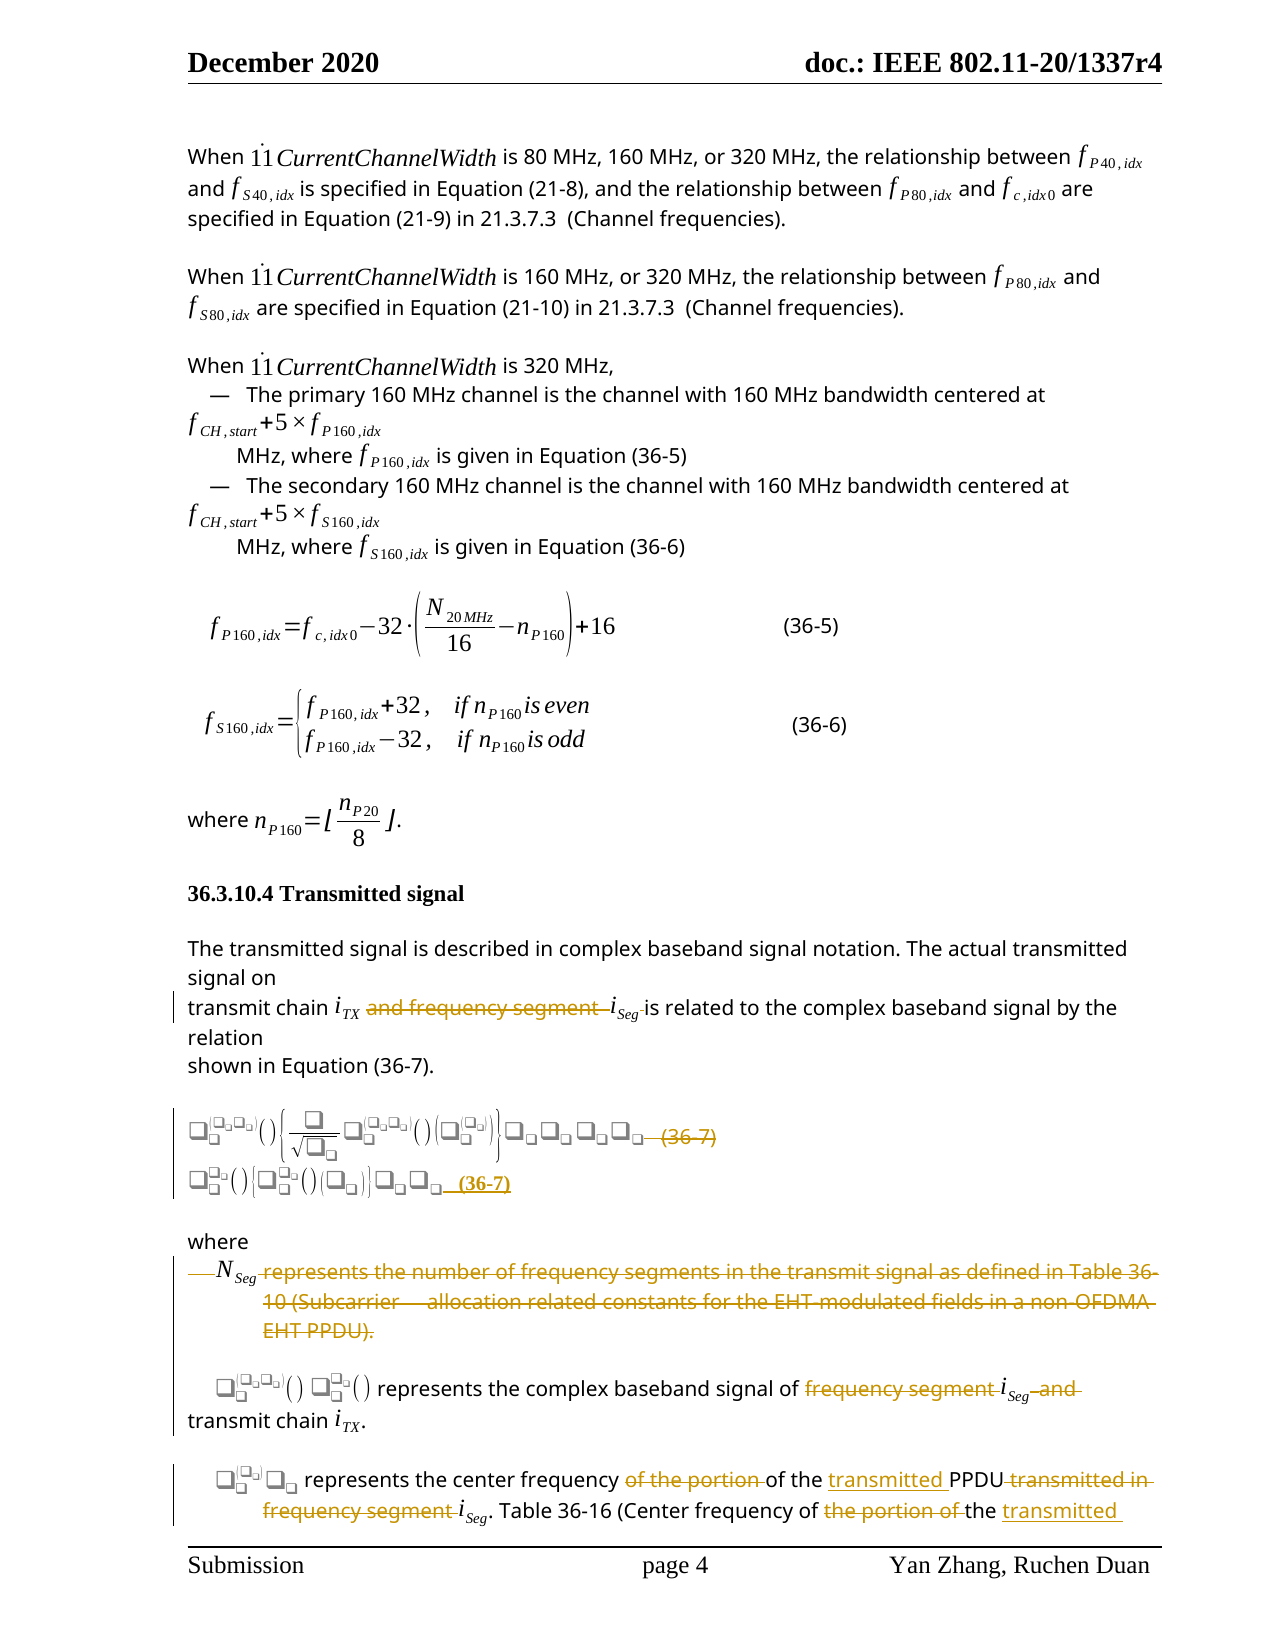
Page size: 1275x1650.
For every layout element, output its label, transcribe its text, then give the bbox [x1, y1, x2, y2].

text — The secondary 160 MHz channel is the channel with 160 MHz bandwidth centered at MHz, where is given in Equation (36-6) [187, 471, 1162, 562]
text transmit chain is related to the complex baseband signal by the relation [187, 991, 1162, 1051]
text (36-5) [187, 591, 1162, 660]
text where [187, 1227, 1162, 1256]
text — The primary 160 MHz channel is the channel with 160 MHz bandwidth centered at MHz, where is given in Equation (36-5) [187, 380, 1162, 471]
text When is 320 MHz, [187, 352, 1162, 380]
text 36.3.10.4 Transmitted signal [187, 880, 1162, 906]
text The transmitted signal is described in complex baseband signal notation. The actual transmitted signal on [187, 934, 1162, 991]
text where . [187, 788, 1162, 851]
text (36-6) [187, 688, 1162, 760]
text When is 160 MHz, or 320 MHz, the relationship between and are specified in Equation (21-10) in 21.3.7.3 (Channel frequencies). [187, 261, 1162, 323]
text represents the complex baseband signal of transmit chain . [187, 1373, 1162, 1436]
text shown in Equation (36-7). [187, 1051, 1162, 1079]
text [187, 1464, 1162, 1526]
text When is 80 MHz, 160 MHz, or 320 MHz, the relationship between and is specified in Equation (21-8), and the relationship between and are specified in Equation (21-9) in 21.3.7.3 (Channel frequencies). [187, 141, 1162, 232]
